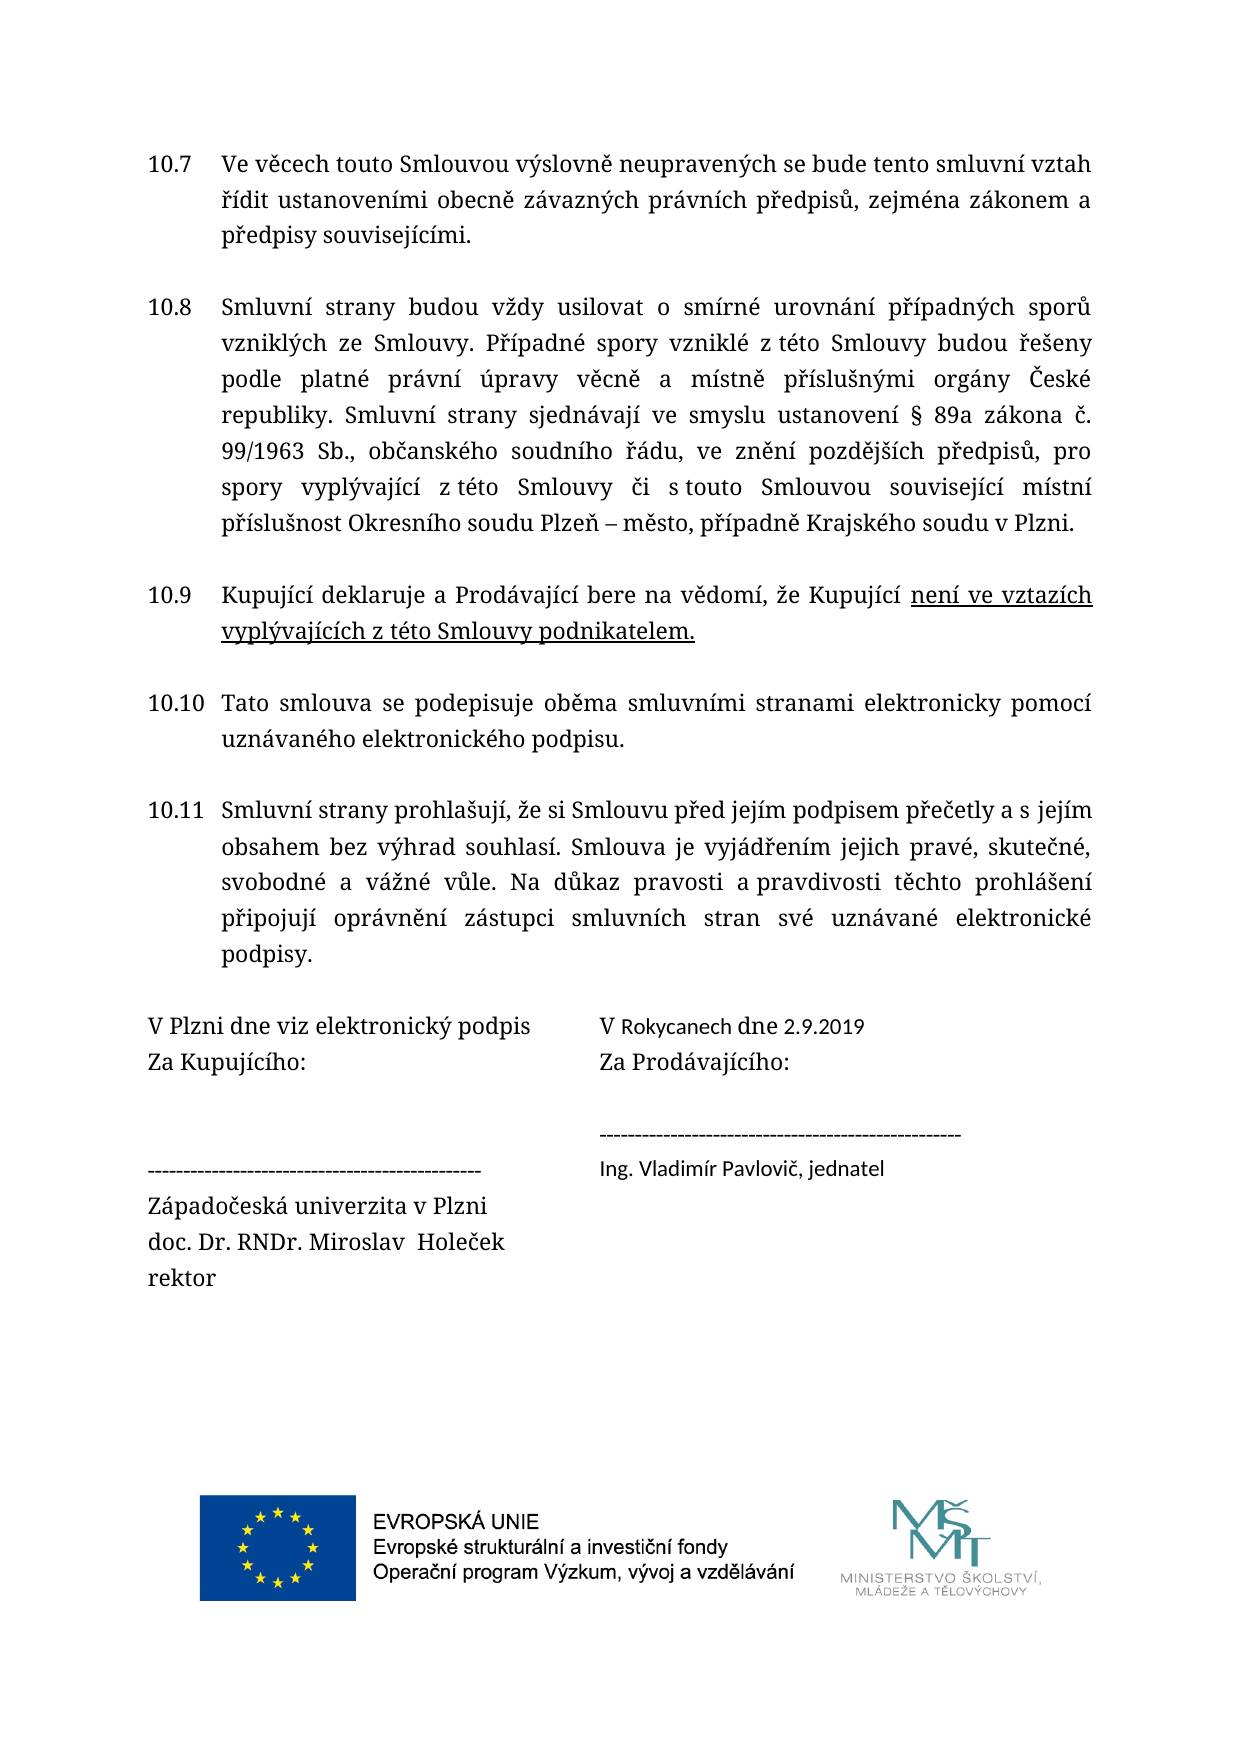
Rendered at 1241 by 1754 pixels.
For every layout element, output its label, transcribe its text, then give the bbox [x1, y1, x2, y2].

text 10.11 Smluvní strany prohlašují, že si Smlouvu před jejím podpisem přečetly a s jejím obsahem bez výhrad souhlasí. Smlouva je vyjádřením jejich pravé, skutečné, svobodné a vážné vůle. Na důkaz pravosti a pravdivosti těchto prohlášení připojují oprávnění zástupci smluvních stran své uznávané elektronické podpisy. [148, 794, 1093, 969]
text 10.8 Smluvní strany budou vždy usilovat o smírné urovnání případných sporů vzniklých ze Smlouvy. Případné spory vzniklé z této Smlouvy budou řešeny podle platné právní úpravy věcně a místně příslušnými orgány České republiky. Smluvní strany sjednávají ve smyslu ustanovení § 89a zákona č. 99/1963 Sb., občanského soudního řádu, ve znění pozdějších předpisů, pro spory vyplývající z této Smlouvy či s touto Smlouvou související místní příslušnost Okresního soudu Plzeň – město, případně Krajského soudu v Plzni. [148, 291, 1093, 538]
text 10.10 Tato smlouva se podepisuje oběma smluvními stranami elektronicky pomocí uznávaného elektronického podpisu. [148, 687, 1093, 754]
table_header V Plzni dne viz elektronický podpis Za Kupujícího: ----------------------------------------------- Západočeská univerzita v Plzni doc. Dr. RNDr. Miroslav Holeček rektor [136, 1010, 588, 1333]
text 10.7 Ve věcech touto Smlouvou výslovně neupravených se bude tento smluvní vztah řídit ustanoveními obecně závazných právních předpisů, zejména zákonem a předpisy souvisejícími. [148, 148, 1093, 251]
picture [147, 1442, 1093, 1653]
table_header V Rokycanech dne 2.9.2019 Za Prodávajícího: --------------------------------------------------- Ing. Vladimír Pavlovič, jednatel [588, 1010, 1040, 1333]
text 10.9 Kupující deklaruje a Prodávající bere na vědomí, že Kupující není ve vztazích vyplývajících z této Smlouvy podnikatelem. [148, 579, 1093, 646]
